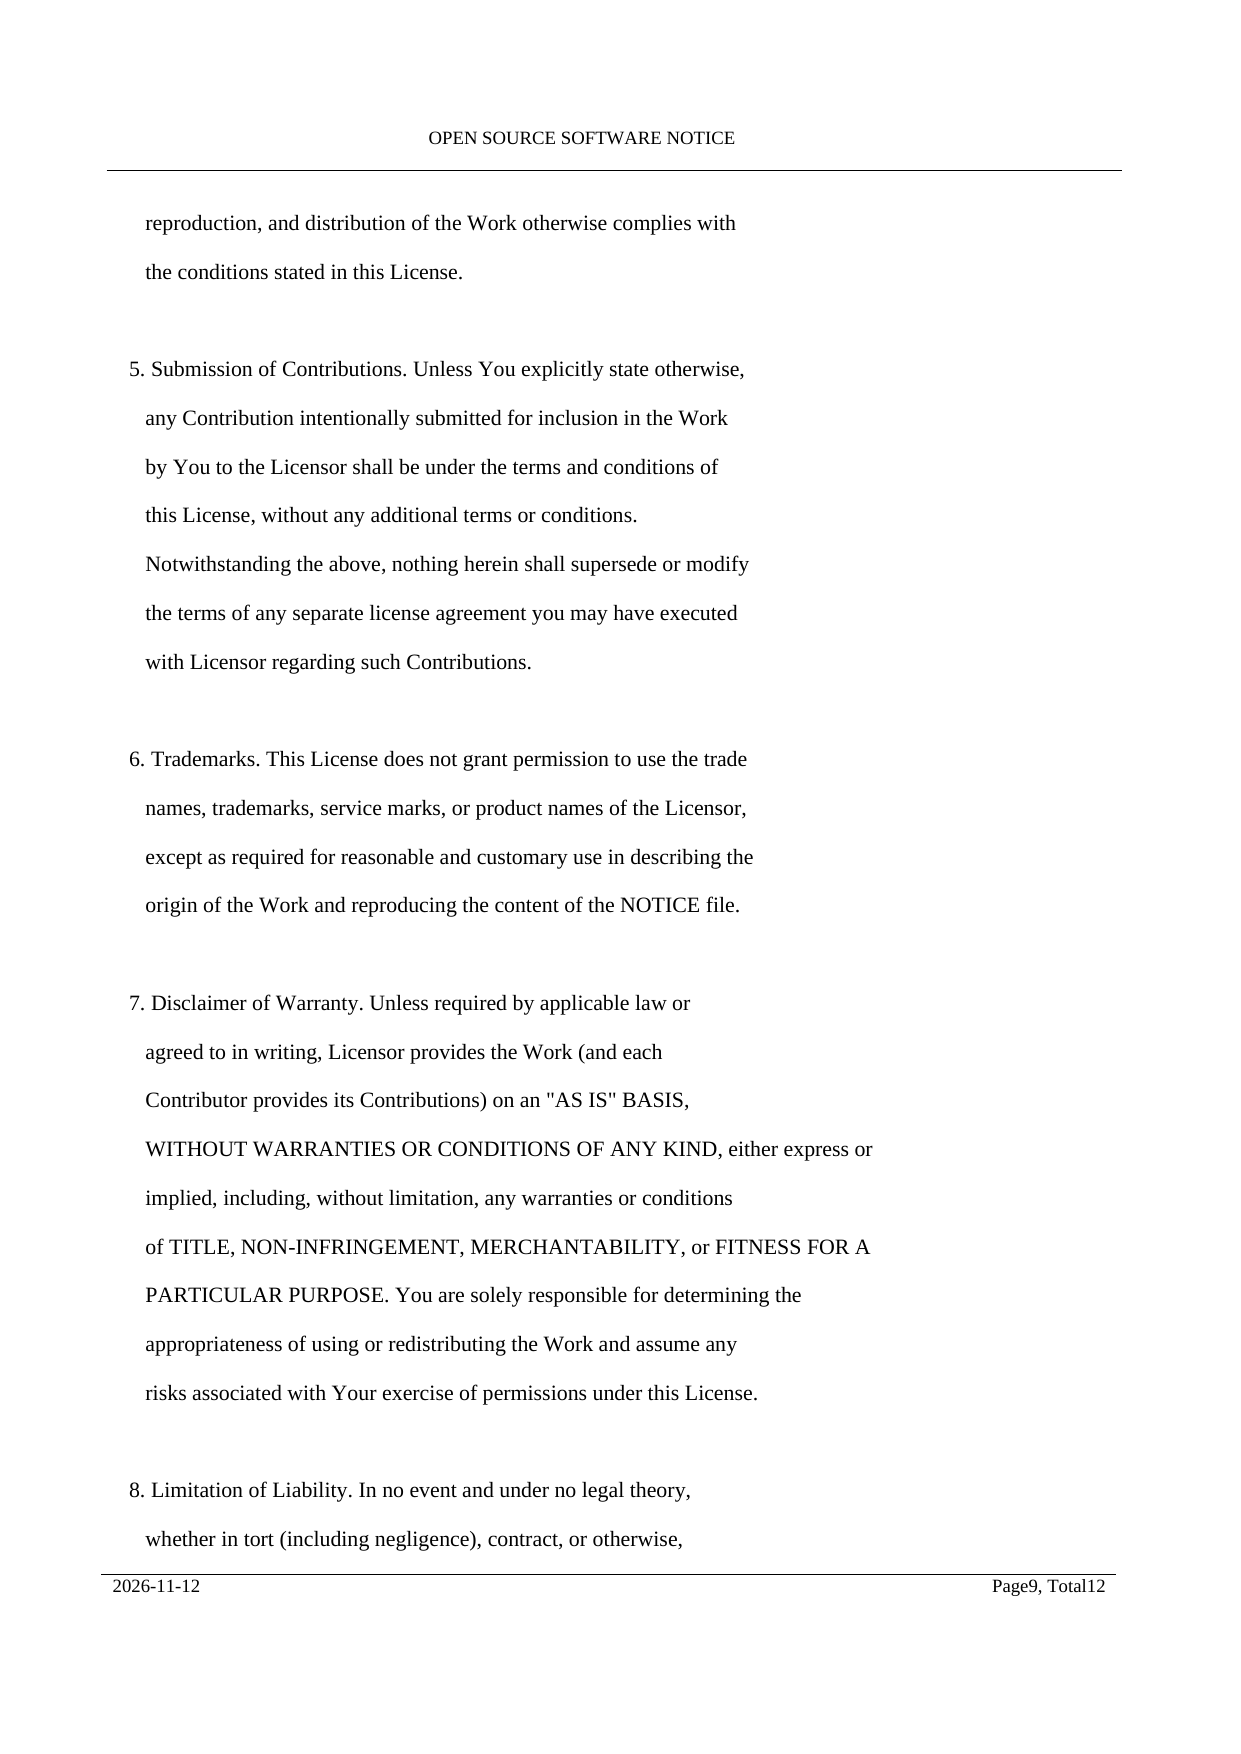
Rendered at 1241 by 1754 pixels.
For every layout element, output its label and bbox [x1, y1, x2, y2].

text [112, 206, 1128, 1555]
